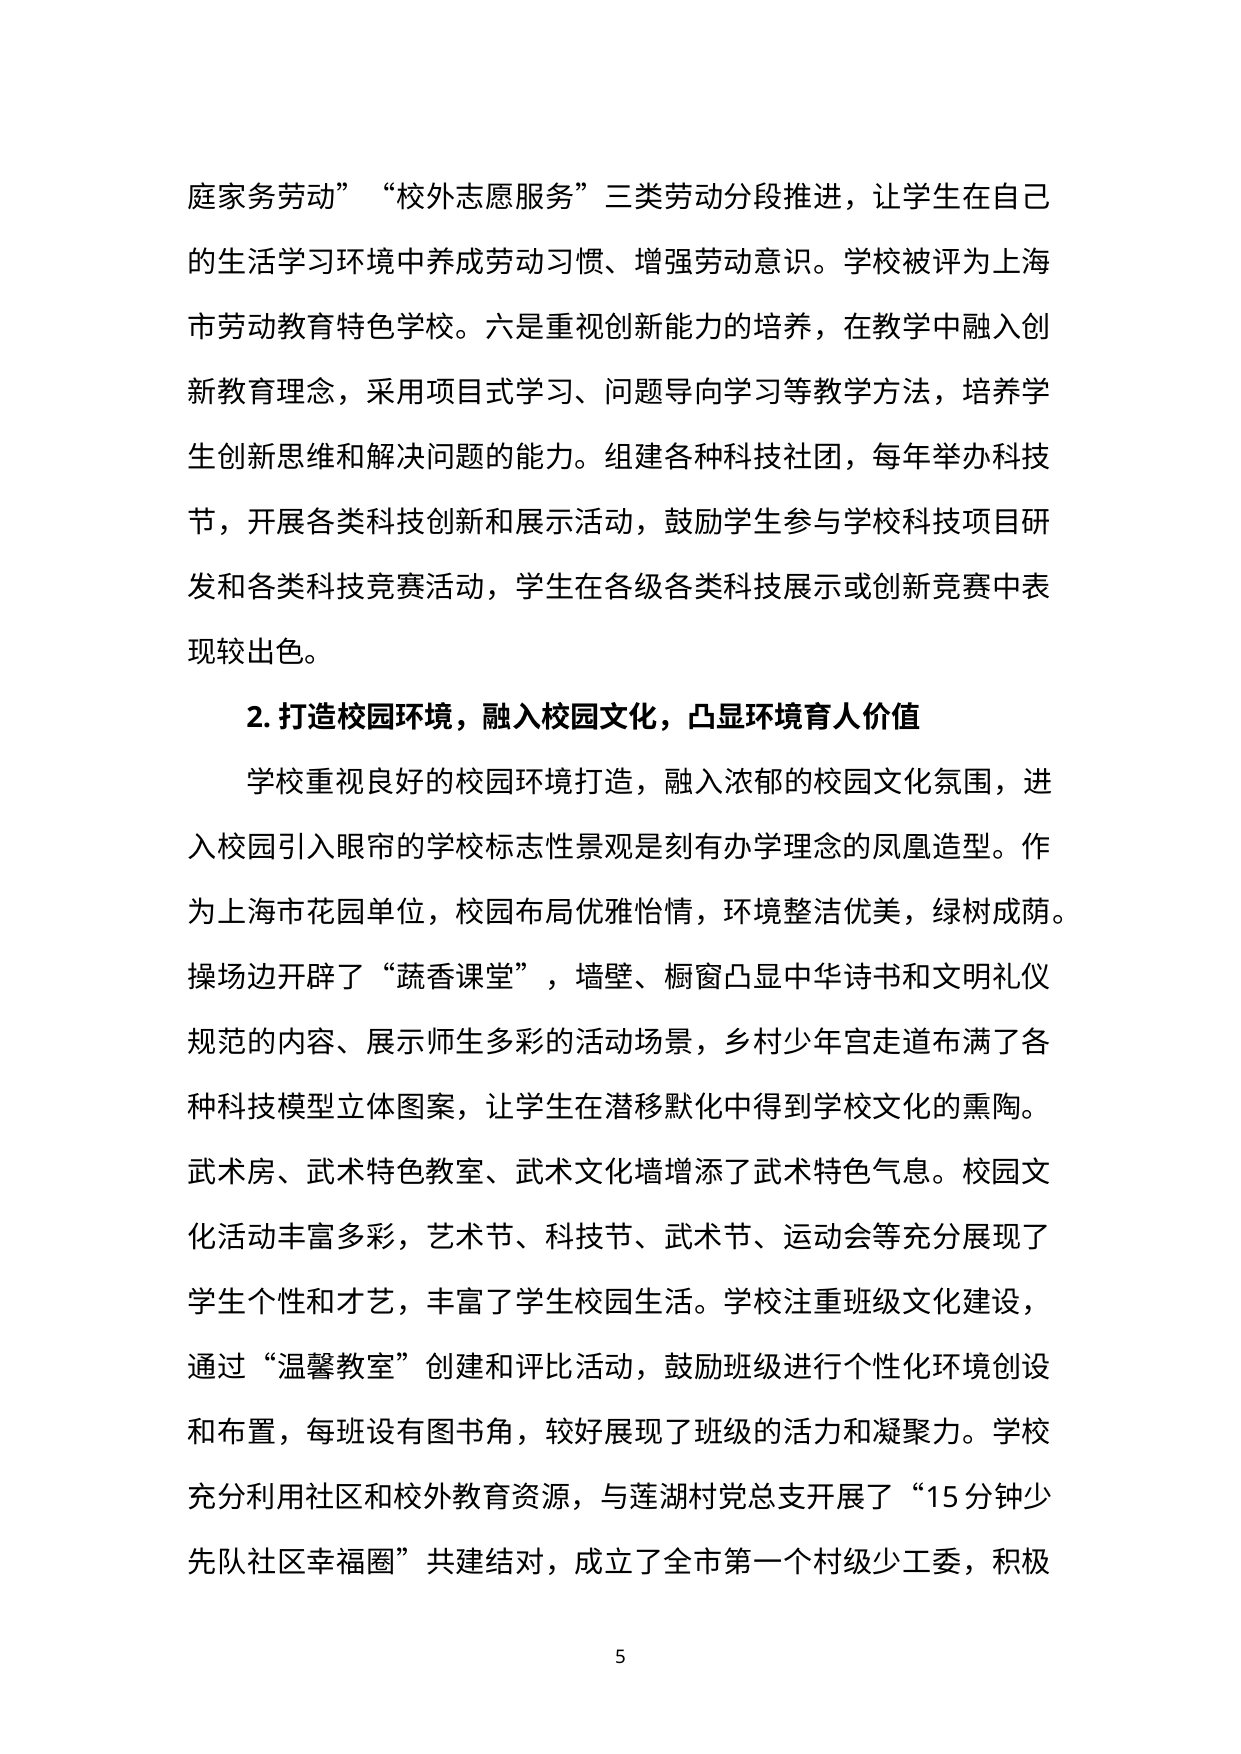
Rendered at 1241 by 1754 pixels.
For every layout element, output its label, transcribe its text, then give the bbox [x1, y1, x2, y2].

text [187, 747, 1053, 1592]
text 2. 打造校园环境，融入校园文化，凸显环境育人价值 [187, 682, 1053, 747]
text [187, 162, 1053, 682]
